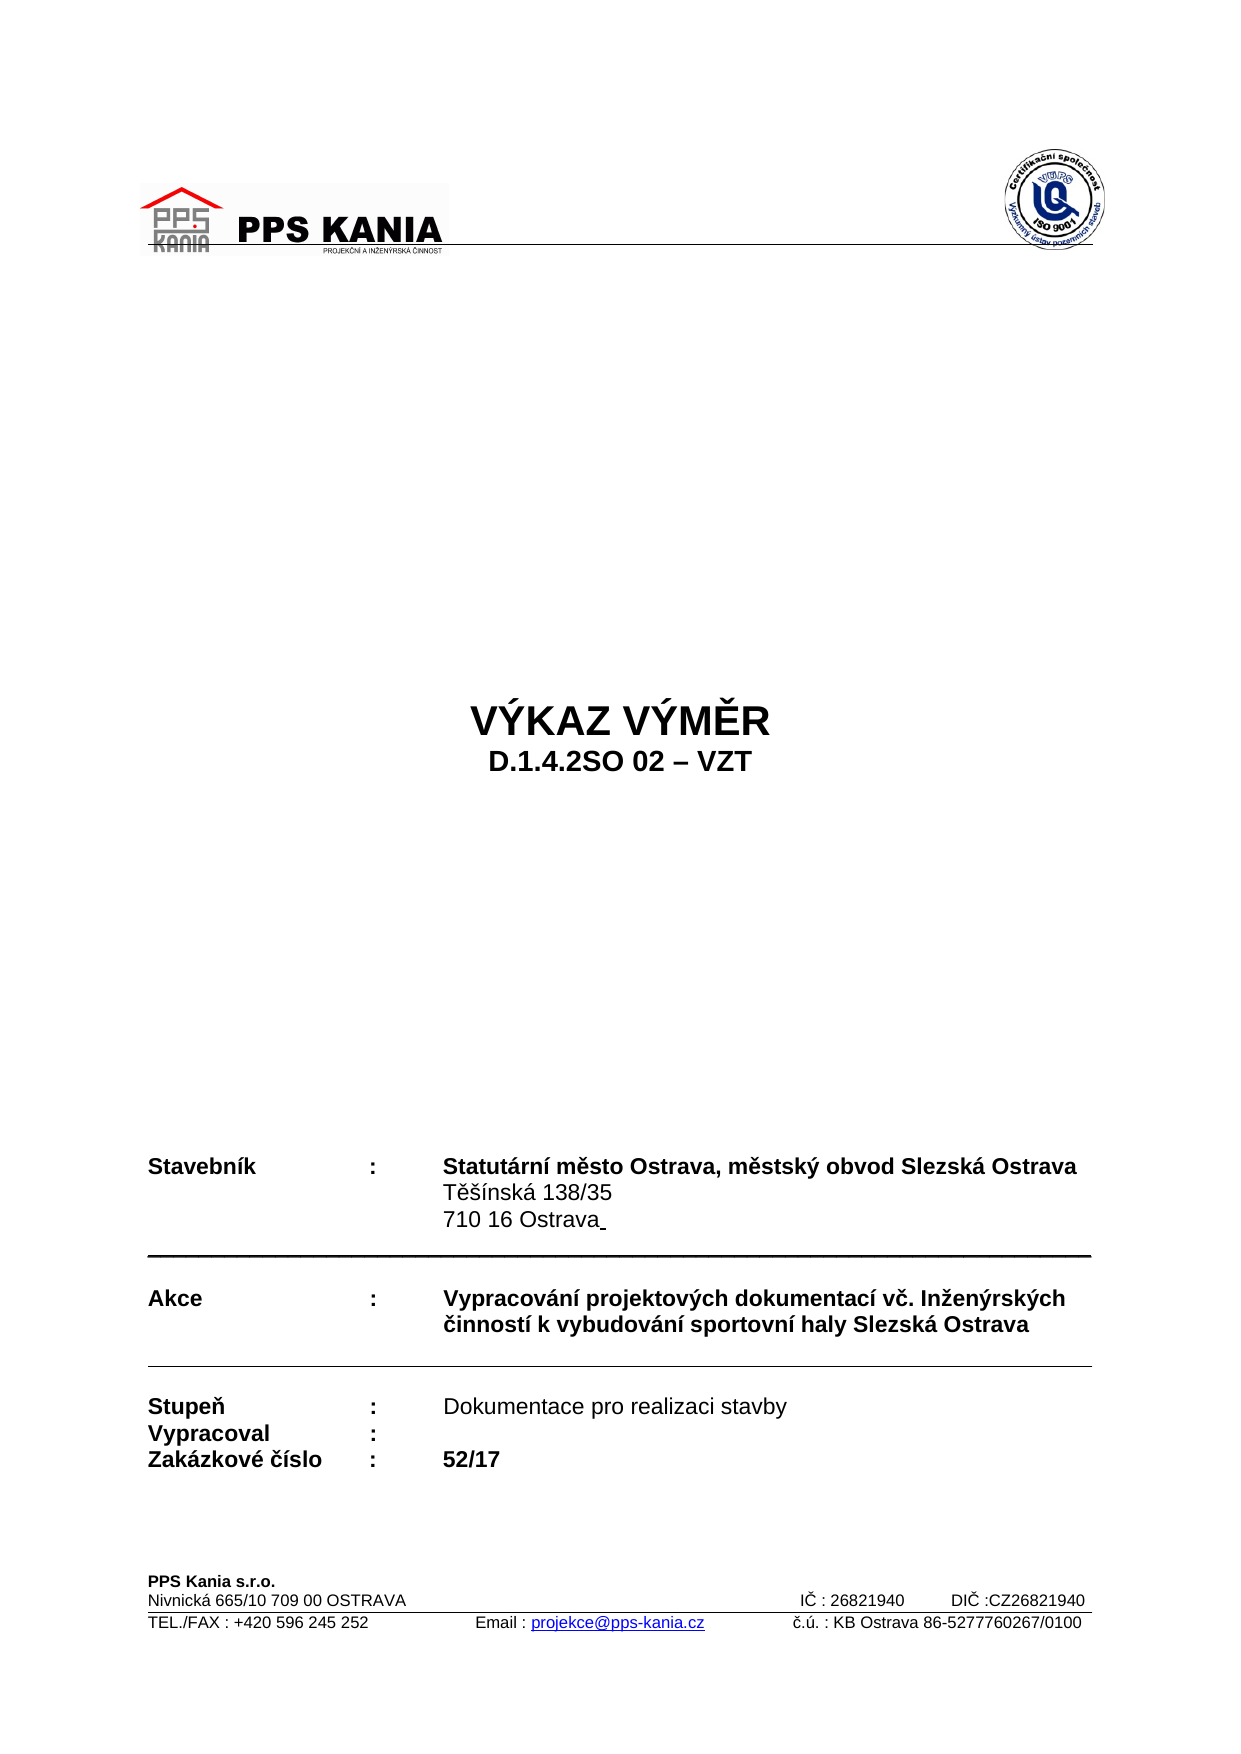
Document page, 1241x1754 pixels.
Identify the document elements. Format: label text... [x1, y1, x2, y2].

text Vypracoval : [148, 1419, 1092, 1446]
picture [1004, 149, 1105, 250]
text Těšínská 138/35 [369, 1179, 1092, 1206]
text Stupeň : Dokumentace pro realizaci stavby [148, 1393, 1092, 1419]
subtitle vÝKAZ VÝMĚR [148, 696, 1092, 744]
text 710 16 Ostrava __________________________________________________________________________ [148, 1206, 1092, 1258]
text Zakázkové číslo : 52/17 [148, 1446, 1092, 1472]
picture [139, 183, 449, 256]
text Akce : Vypracování projektových dokumentací vč. Inženýrských činností k vybudování sportovní haly Slezská Ostrava [148, 1285, 1092, 1337]
text Stavebník : Statutární město Ostrava, městský obvod Slezská Ostrava [148, 1153, 1092, 1179]
subtitle D.1.4.2SO 02 – VZT [148, 744, 1092, 778]
